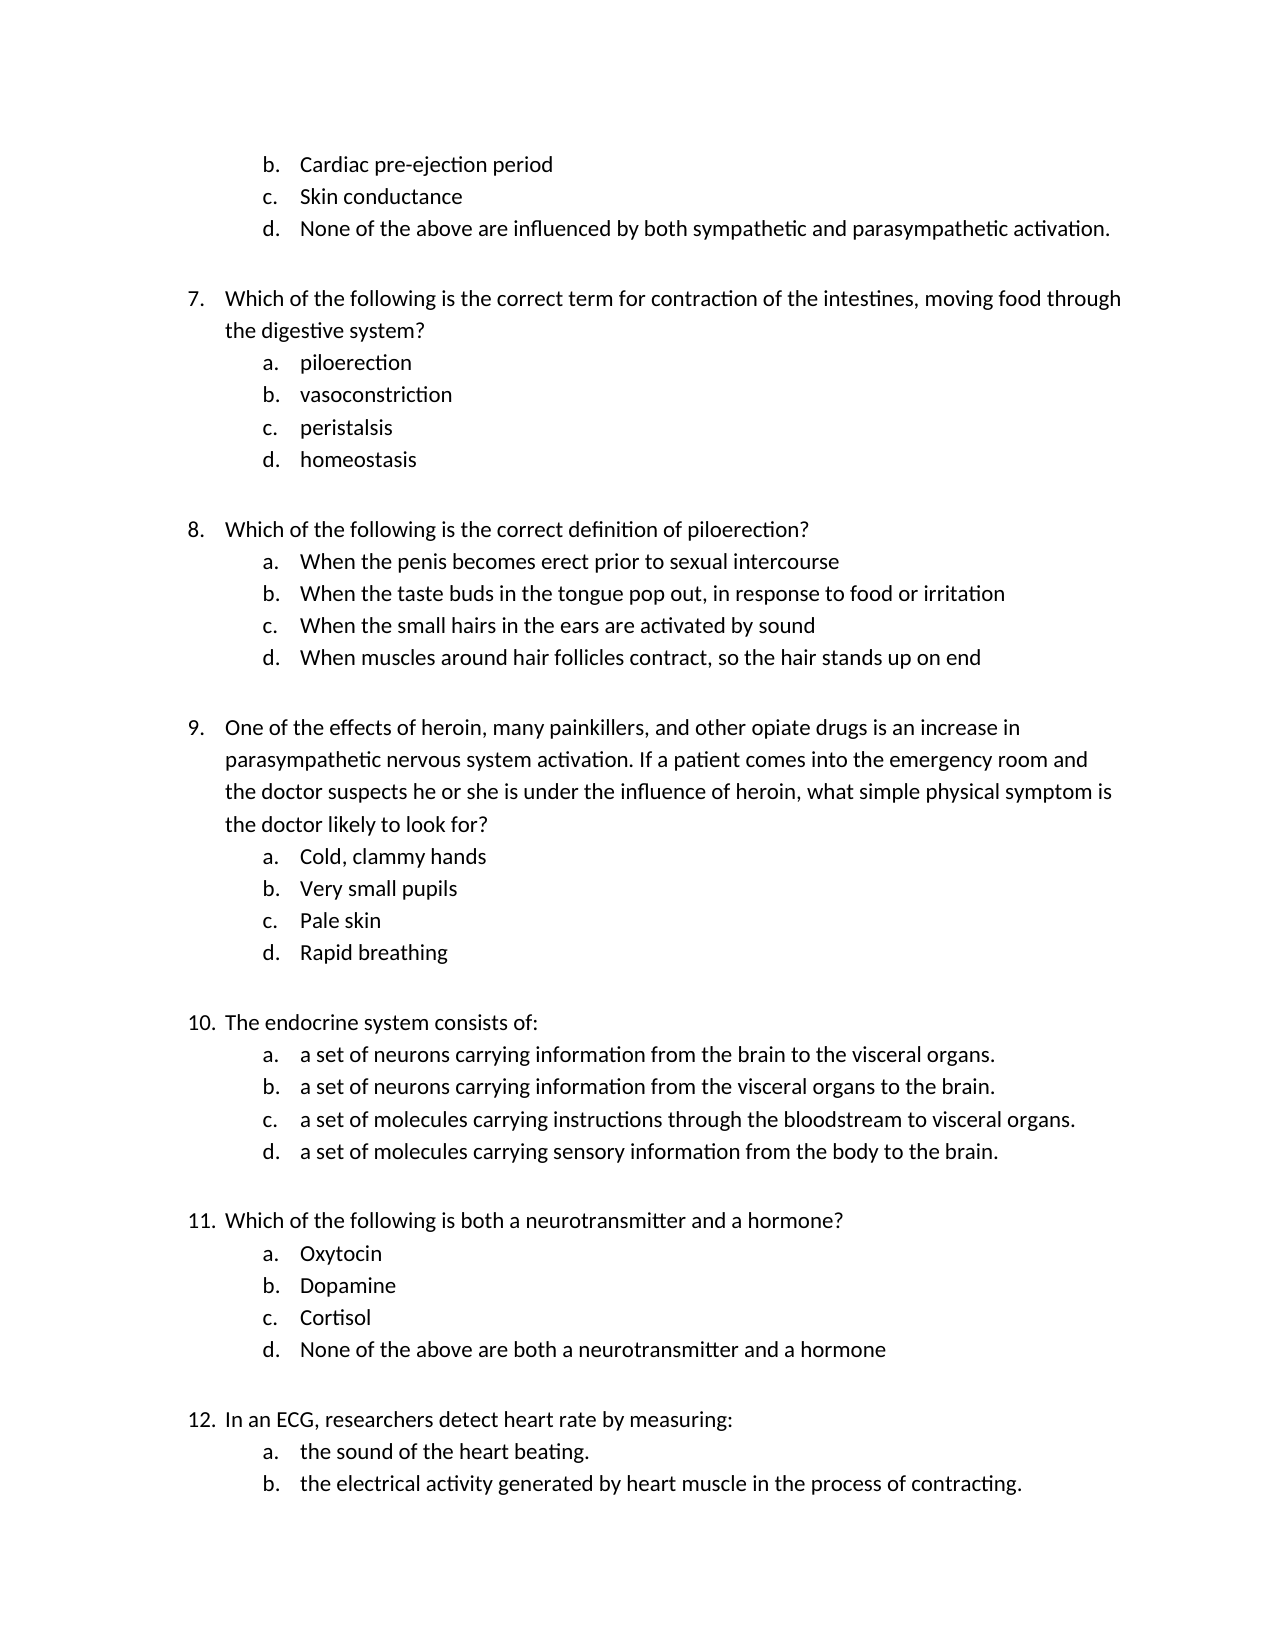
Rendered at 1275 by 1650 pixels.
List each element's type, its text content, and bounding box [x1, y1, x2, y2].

list When the small hairs in the ears are activated by sound [262, 611, 1125, 639]
list the sound of the heart beating. [262, 1437, 1125, 1465]
list The endocrine system consists of: [187, 1008, 1125, 1036]
list Cortisol [262, 1303, 1125, 1331]
list When the taste buds in the tongue pop out, in response to food or irritation [262, 579, 1125, 607]
list a set of neurons carrying information from the visceral organs to the brain. [262, 1072, 1125, 1101]
list a set of neurons carrying information from the brain to the visceral organs. [262, 1040, 1125, 1068]
list In an ECG, researchers detect heart rate by measuring: [187, 1405, 1125, 1433]
list vasoconstriction [262, 381, 1125, 409]
list Which of the following is the correct definition of piloerection? [187, 515, 1125, 543]
list Cardiac pre-ejection period [262, 150, 1125, 178]
list Rapid breathing [262, 938, 1125, 966]
list Pale skin [262, 906, 1125, 934]
list a set of molecules carrying instructions through the bloodstream to visceral organs. [262, 1105, 1125, 1133]
list peristalsis [262, 413, 1125, 441]
list homeostasis [262, 445, 1125, 473]
list piloerection [262, 348, 1125, 376]
list Dopamine [262, 1271, 1125, 1299]
list Very small pupils [262, 874, 1125, 902]
list Which of the following is both a neurotransmitter and a hormone? [187, 1207, 1125, 1234]
list Oxytocin [262, 1239, 1125, 1267]
list When muscles around hair follicles contract, so the hair stands up on end [262, 643, 1125, 671]
list the electrical activity generated by heart muscle in the process of contracting. [262, 1469, 1125, 1497]
list One of the effects of heroin, many painkillers, and other opiate drugs is an increase in parasympathetic nervous system activation. If a patient comes into the emergency room and the doctor suspects he or she is under the influence of heroin, what simple physical symptom is the doctor likely to look for? [187, 713, 1125, 838]
list None of the above are both a neurotransmitter and a hormone [262, 1335, 1125, 1363]
list a set of molecules carrying sensory information from the body to the brain. [262, 1137, 1125, 1165]
list None of the above are influenced by both sympathetic and parasympathetic activation. [262, 214, 1125, 242]
list Which of the following is the correct term for contraction of the intestines, moving food through the digestive system? [187, 284, 1125, 344]
list Skin conductance [262, 182, 1125, 210]
list Cold, clammy hands [262, 842, 1125, 870]
list When the penis becomes erect prior to sexual intercourse [262, 547, 1125, 575]
